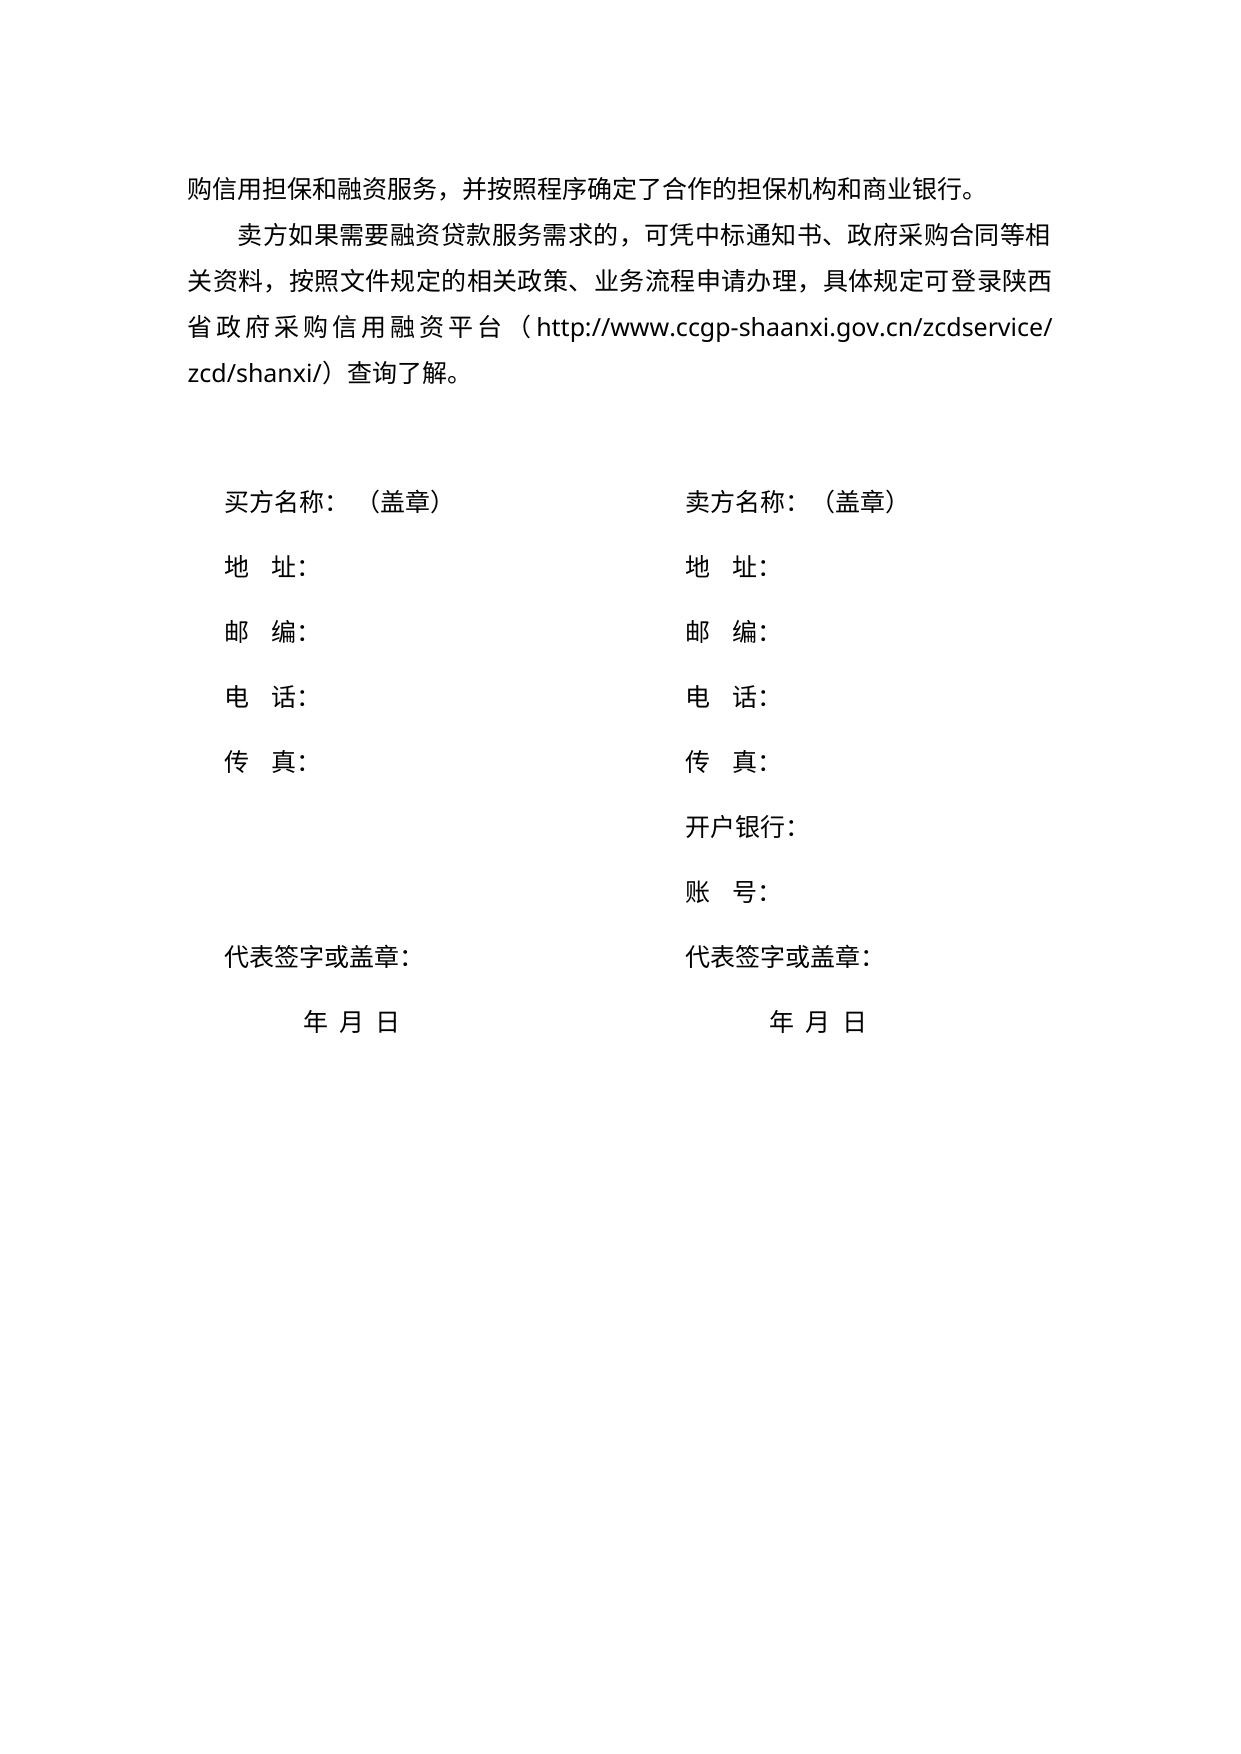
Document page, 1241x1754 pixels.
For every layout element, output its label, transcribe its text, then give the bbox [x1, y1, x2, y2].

table_header 卖方名称：（盖章） 地 址： 邮 编： 电 话： 传 真： 开户银行： 账 号： 代表签字或盖章： 年 月 日 [648, 456, 1058, 1065]
list 卖方如果需要融资贷款服务需求的，可凭中标通知书、政府采购合同等相关资料，按照文件规定的相关政策、业务流程申请办理，具体规定可登录陕西省政府采购信用融资平台（http://www.ccgp-shaanxi.gov.cn/zcdservice/zcd/shanxi/）查询了解。 [187, 208, 1053, 391]
table_header 买方名称： （盖章） 地 址： 邮 编： 电 话： 传 真： 代表签字或盖章： 年 月 日 [188, 456, 648, 1065]
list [187, 162, 1053, 208]
